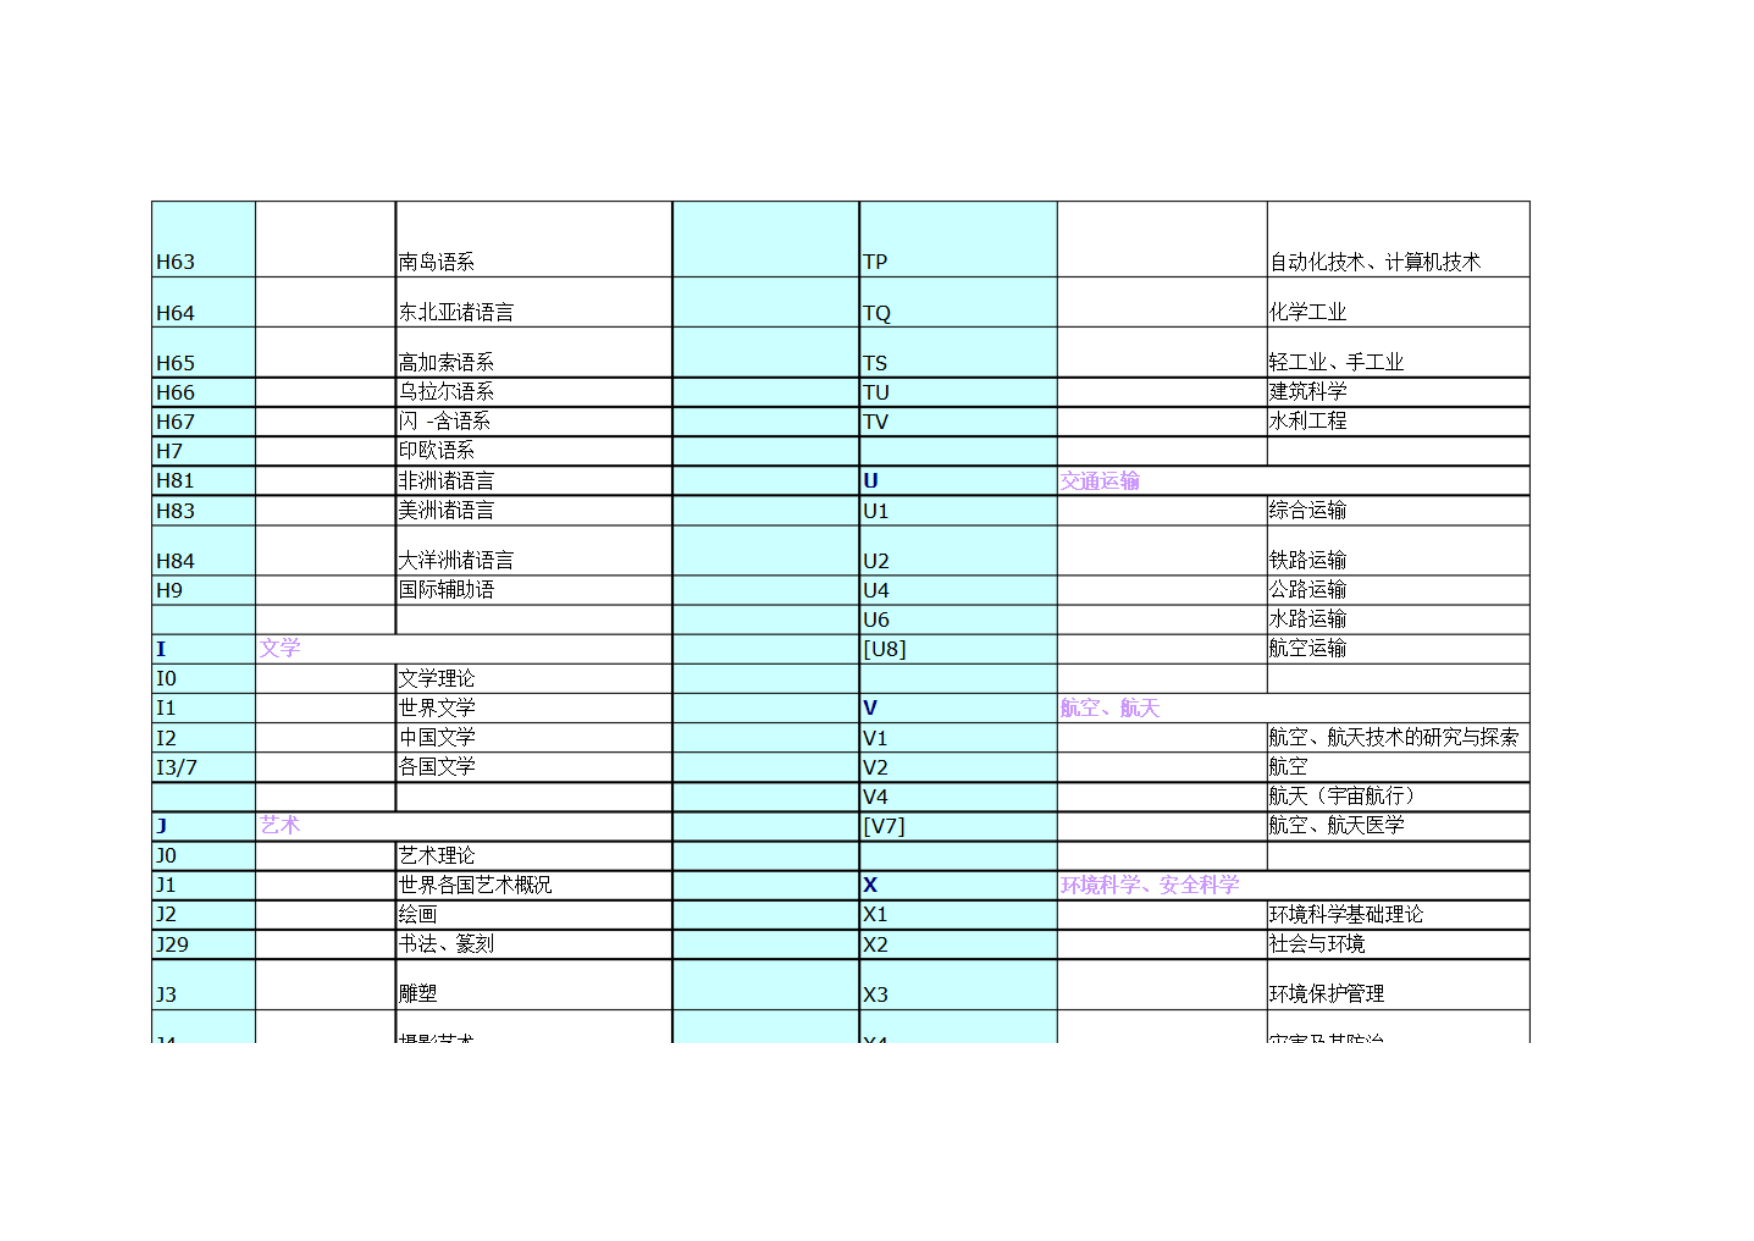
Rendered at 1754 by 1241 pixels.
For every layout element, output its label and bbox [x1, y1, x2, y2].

picture [150, 197, 1532, 1043]
